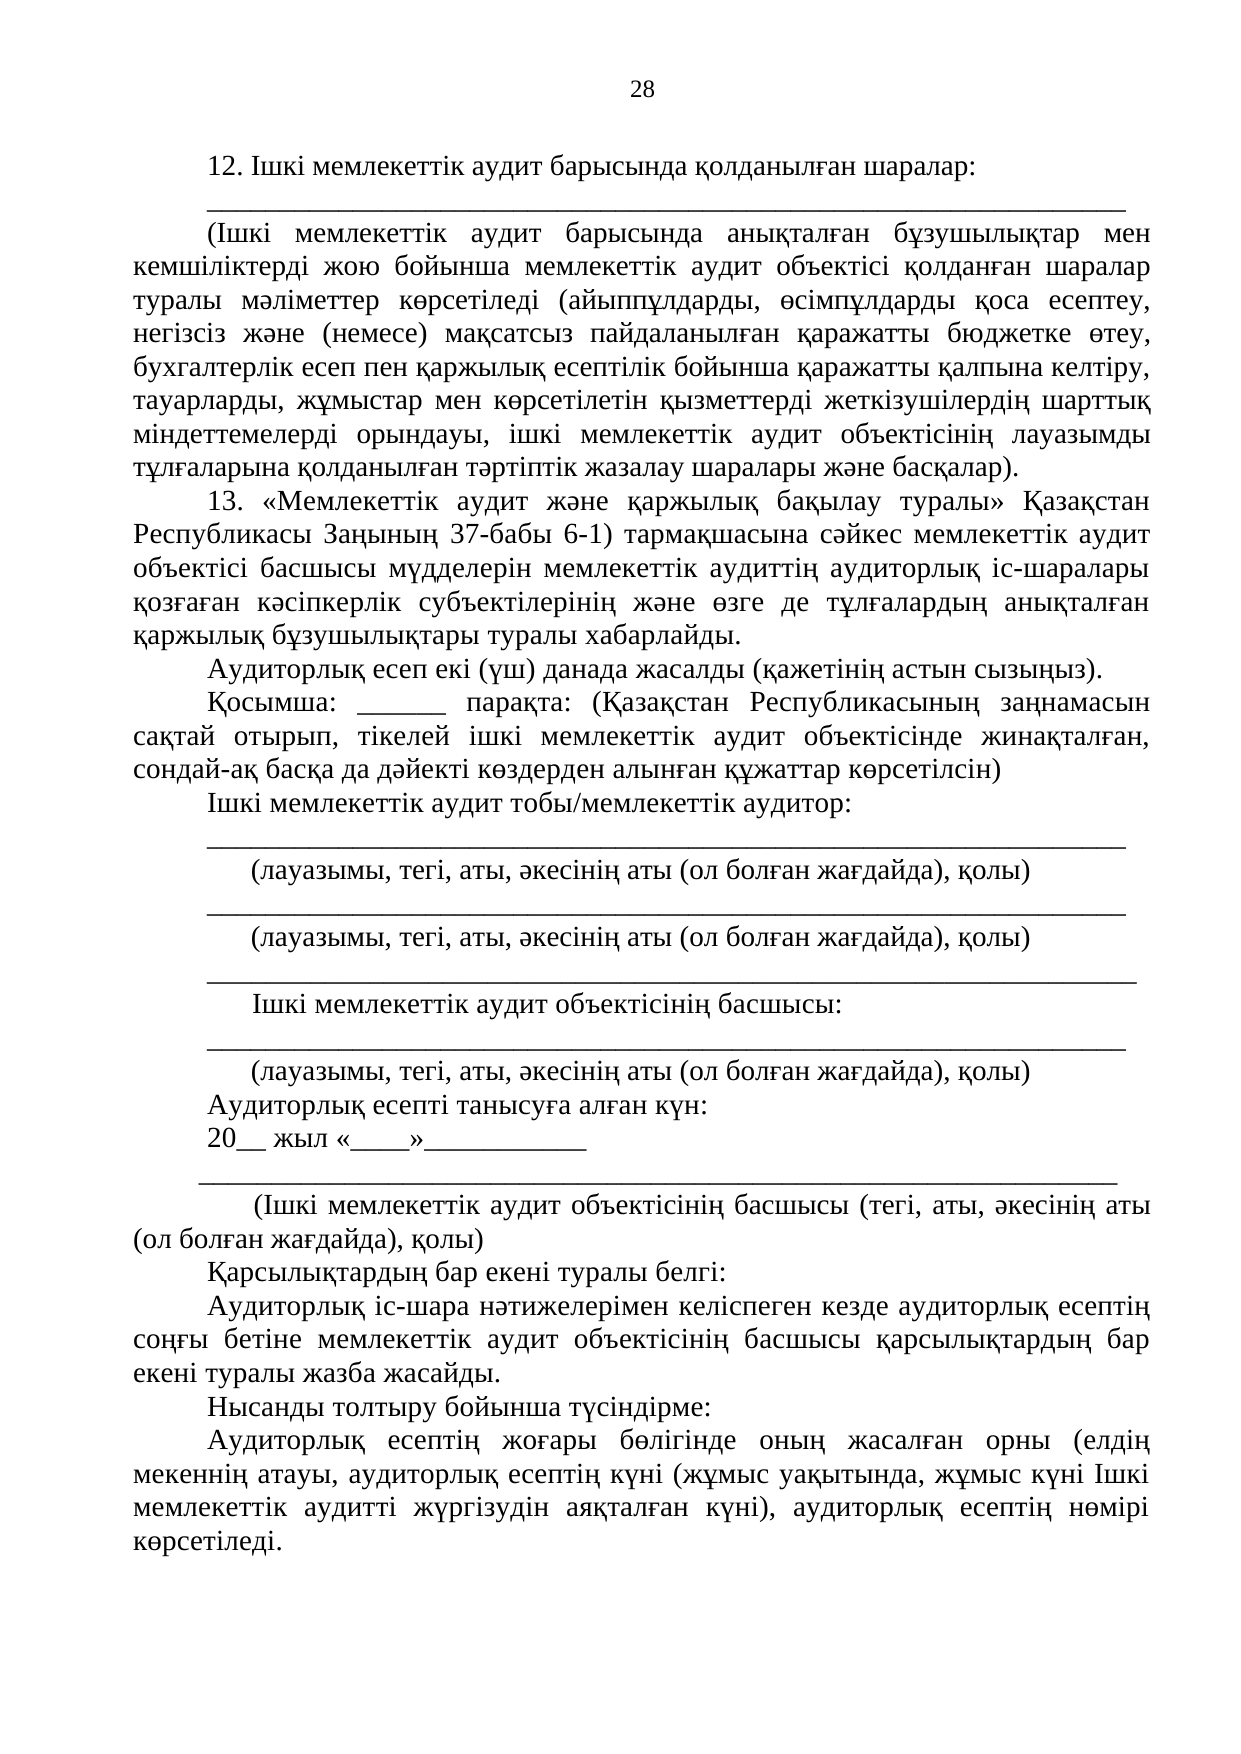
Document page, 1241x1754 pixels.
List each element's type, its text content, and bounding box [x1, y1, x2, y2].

text Ішкі мемлекеттік аудит тобы/мемлекеттік аудитор: [133, 785, 1152, 818]
text _______________________________________________________________ [133, 1154, 1152, 1187]
text Ішкі мемлекеттік аудит объектісінің басшысы: [133, 986, 1152, 1020]
subtitle (Ішкі мемлекеттік аудит объектісінің басшысы (тегі, аты, әкесінің аты (ол болған жағдайда), қолы) [133, 1187, 1152, 1254]
text Нысанды толтыру бойынша түсіндірме: [133, 1389, 1152, 1422]
text Аудиторлық есептің жоғары бөлігінде оның жасалған орны (елдің мекеннің атауы, аудиторлық есептің күні (жұмыс уақытында, жұмыс күні Ішкі мемлекеттік аудитті жүргізудін аяқталған күні), аудиторлық есептің нөмірі көрсетіледі. [133, 1422, 1152, 1556]
text 13. «Мемлекеттік аудит және қаржылық бақылау туралы» Қазақстан Республикасы Заңының 37-бабы 6-1) тармақшасына сәйкес мемлекеттік аудит объектісі басшысы мүдделерін мемлекеттік аудиттің аудиторлық іс-шаралары қозғаған кәсіпкерлік субъектілерінің және өзге де тұлғалардың анықталған қаржылық бұзушылықтары туралы хабарлайды. [133, 483, 1152, 651]
subtitle _______________________________________________________________ [133, 181, 1152, 215]
text _______________________________________________________________ [133, 953, 1152, 986]
subtitle (Ішкі мемлекеттік аудит барысында анықталған бұзушылықтар мен кемшіліктерді жою бойынша мемлекеттік аудит объектісі қолданған шаралар туралы мәліметтер көрсетіледі (айыппұлдарды, өсімпұлдарды қоса есептеу, негізсіз және (немесе) мақсатсыз пайдаланылған қаражатты бюджетке өтеу, бухгалтерлік есеп пен қаржылық есептілік бойынша қаражатты қалпына келтіру, тауарларды, жұмыстар мен көрсетілетін қызметтерді жеткізушілердің шарттық міндеттемелерді орындауы, ішкі мемлекеттік аудит объектісінің лауазымды тұлғаларына қолданылған тәртіптік жазалау шаралары және басқалар). [133, 215, 1152, 483]
text Аудиторлық есеп екі (үш) данада жасалды (қажетінің астын сызыңыз). [133, 651, 1152, 684]
subtitle _______________________________________________________________ [133, 886, 1152, 919]
text Қосымша: ______ парақта: (Қазақстан Республикасының заңнамасын сақтай отырып, тікелей ішкі мемлекеттік аудит объектісінде жинақталған, сондай-ақ басқа да дәйекті көздерден алынған құжаттар көрсетілсін) [133, 684, 1152, 785]
text Аудиторлық іс-шара нәтижелерімен келіспеген кезде аудиторлық есептің соңғы бетіне мемлекеттік аудит объектісінің басшысы қарсылықтардың бар екені туралы жазба жасайды. [133, 1288, 1152, 1389]
text Қарсылықтардың бар екені туралы белгі: [133, 1254, 1152, 1288]
subtitle (лауазымы, тегі, аты, әкесінің аты (ол болған жағдайда), қолы) [133, 852, 1152, 886]
subtitle _______________________________________________________________ [133, 1020, 1152, 1053]
text 20__ жыл «____»___________ [133, 1120, 1152, 1154]
subtitle 12. Ішкі мемлекеттік аудит барысында қолданылған шаралар: [133, 148, 1152, 181]
subtitle (лауазымы, тегі, аты, әкесінің аты (ол болған жағдайда), қолы) [133, 919, 1152, 953]
subtitle _______________________________________________________________ [133, 818, 1152, 852]
subtitle (лауазымы, тегі, аты, әкесінің аты (ол болған жағдайда), қолы) [133, 1053, 1152, 1087]
text Аудиторлық есепті танысуға алған күн: [133, 1087, 1152, 1120]
